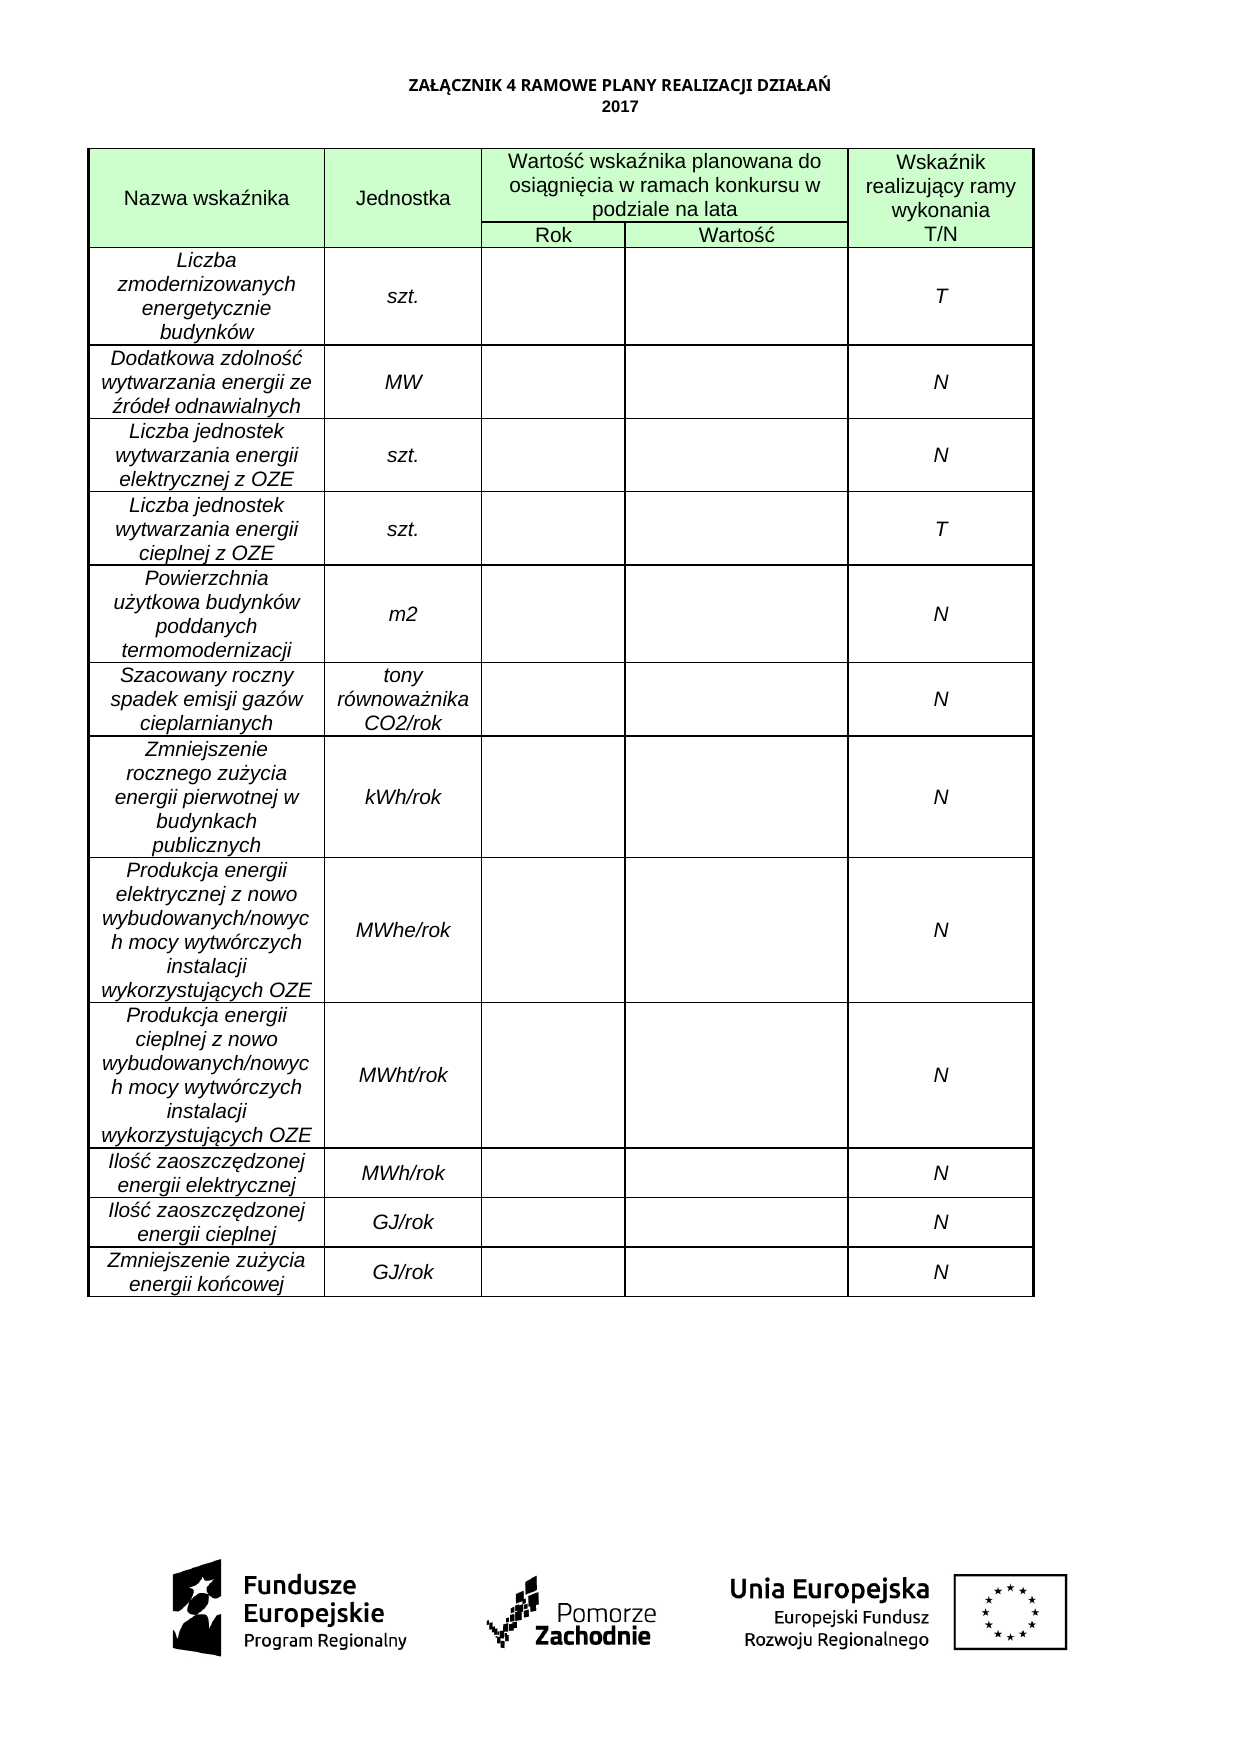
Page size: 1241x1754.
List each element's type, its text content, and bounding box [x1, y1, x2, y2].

table_cell szt. [325, 492, 481, 564]
table_cell szt. [325, 419, 481, 491]
table_cell N [849, 858, 1032, 1002]
table_cell Liczba zmodernizowanych energetycznie budynków [90, 248, 324, 344]
table_cell Szacowany roczny spadek emisji gazów cieplarnianych [90, 663, 324, 735]
picture [148, 1533, 1092, 1681]
table_cell Liczba jednostek wytwarzania energii cieplnej z OZE [90, 492, 324, 564]
table_cell Wartość [626, 223, 847, 247]
table_cell [626, 566, 847, 662]
table_cell [482, 346, 624, 417]
table_cell [482, 663, 624, 735]
table_cell [626, 737, 847, 856]
table_cell [626, 663, 847, 735]
table_cell kWh/rok [325, 737, 481, 856]
table_cell N [849, 1003, 1032, 1147]
table_cell [626, 1248, 847, 1296]
table_cell [482, 1149, 624, 1197]
table_cell T [849, 248, 1032, 344]
table_cell [626, 1149, 847, 1197]
table_cell [626, 858, 847, 1002]
table_cell Powierzchnia użytkowa budynków poddanych termomodernizacji [90, 566, 324, 662]
table_cell [482, 858, 624, 1002]
table_cell Nazwa wskaźnika [90, 149, 324, 247]
table_cell Jednostka [325, 149, 481, 247]
table_cell [482, 1248, 624, 1296]
table_cell [626, 1003, 847, 1147]
table_cell m2 [325, 566, 481, 662]
table_cell N [849, 1149, 1032, 1197]
table_cell GJ/rok [325, 1198, 481, 1246]
table_cell MW [325, 346, 481, 417]
table_cell [626, 1198, 847, 1246]
table_cell [482, 419, 624, 491]
table_cell [626, 248, 847, 344]
table_cell N [849, 1248, 1032, 1296]
table_cell Ilość zaoszczędzonej energii cieplnej [90, 1198, 324, 1246]
table_cell MWh/rok [325, 1149, 481, 1197]
table_cell N [849, 566, 1032, 662]
table_cell Ilość zaoszczędzonej energii elektrycznej [90, 1149, 324, 1197]
table_cell N [849, 737, 1032, 856]
table_cell Liczba jednostek wytwarzania energii elektrycznej z OZE [90, 419, 324, 491]
table_cell [626, 419, 847, 491]
table_cell [626, 492, 847, 564]
table_cell N [849, 346, 1032, 417]
table_cell MWht/rok [325, 1003, 481, 1147]
table_cell MWhe/rok [325, 858, 481, 1002]
table_cell Dodatkowa zdolność wytwarzania energii ze źródeł odnawialnych [90, 346, 324, 417]
table_cell Zmniejszenie zużycia energii końcowej [90, 1248, 324, 1296]
table_cell Wskaźnik realizujący ramy wykonania T/N [849, 149, 1032, 247]
table_cell Rok [482, 223, 624, 247]
table_cell [482, 492, 624, 564]
table_cell N [849, 419, 1032, 491]
table_cell tony równoważnika CO2/rok [325, 663, 481, 735]
table_cell Zmniejszenie rocznego zużycia energii pierwotnej w budynkach publicznych [90, 737, 324, 856]
table_cell [482, 1003, 624, 1147]
table_cell Produkcja energii cieplnej z nowo wybudowanych/nowych mocy wytwórczych instalacji wykorzystujących OZE [90, 1003, 324, 1147]
table_cell T [849, 492, 1032, 564]
table_cell [626, 346, 847, 417]
table_cell GJ/rok [325, 1248, 481, 1296]
table_cell Wartość wskaźnika planowana do osiągnięcia w ramach konkursu w podziale na lata [482, 149, 847, 221]
table_cell [482, 1198, 624, 1246]
table_cell [482, 737, 624, 856]
table_cell [482, 248, 624, 344]
table_cell N [849, 663, 1032, 735]
table_cell szt. [325, 248, 481, 344]
table_cell Produkcja energii elektrycznej z nowo wybudowanych/nowych mocy wytwórczych instalacji wykorzystujących OZE [90, 858, 324, 1002]
table_cell N [849, 1198, 1032, 1246]
table_cell [482, 566, 624, 662]
